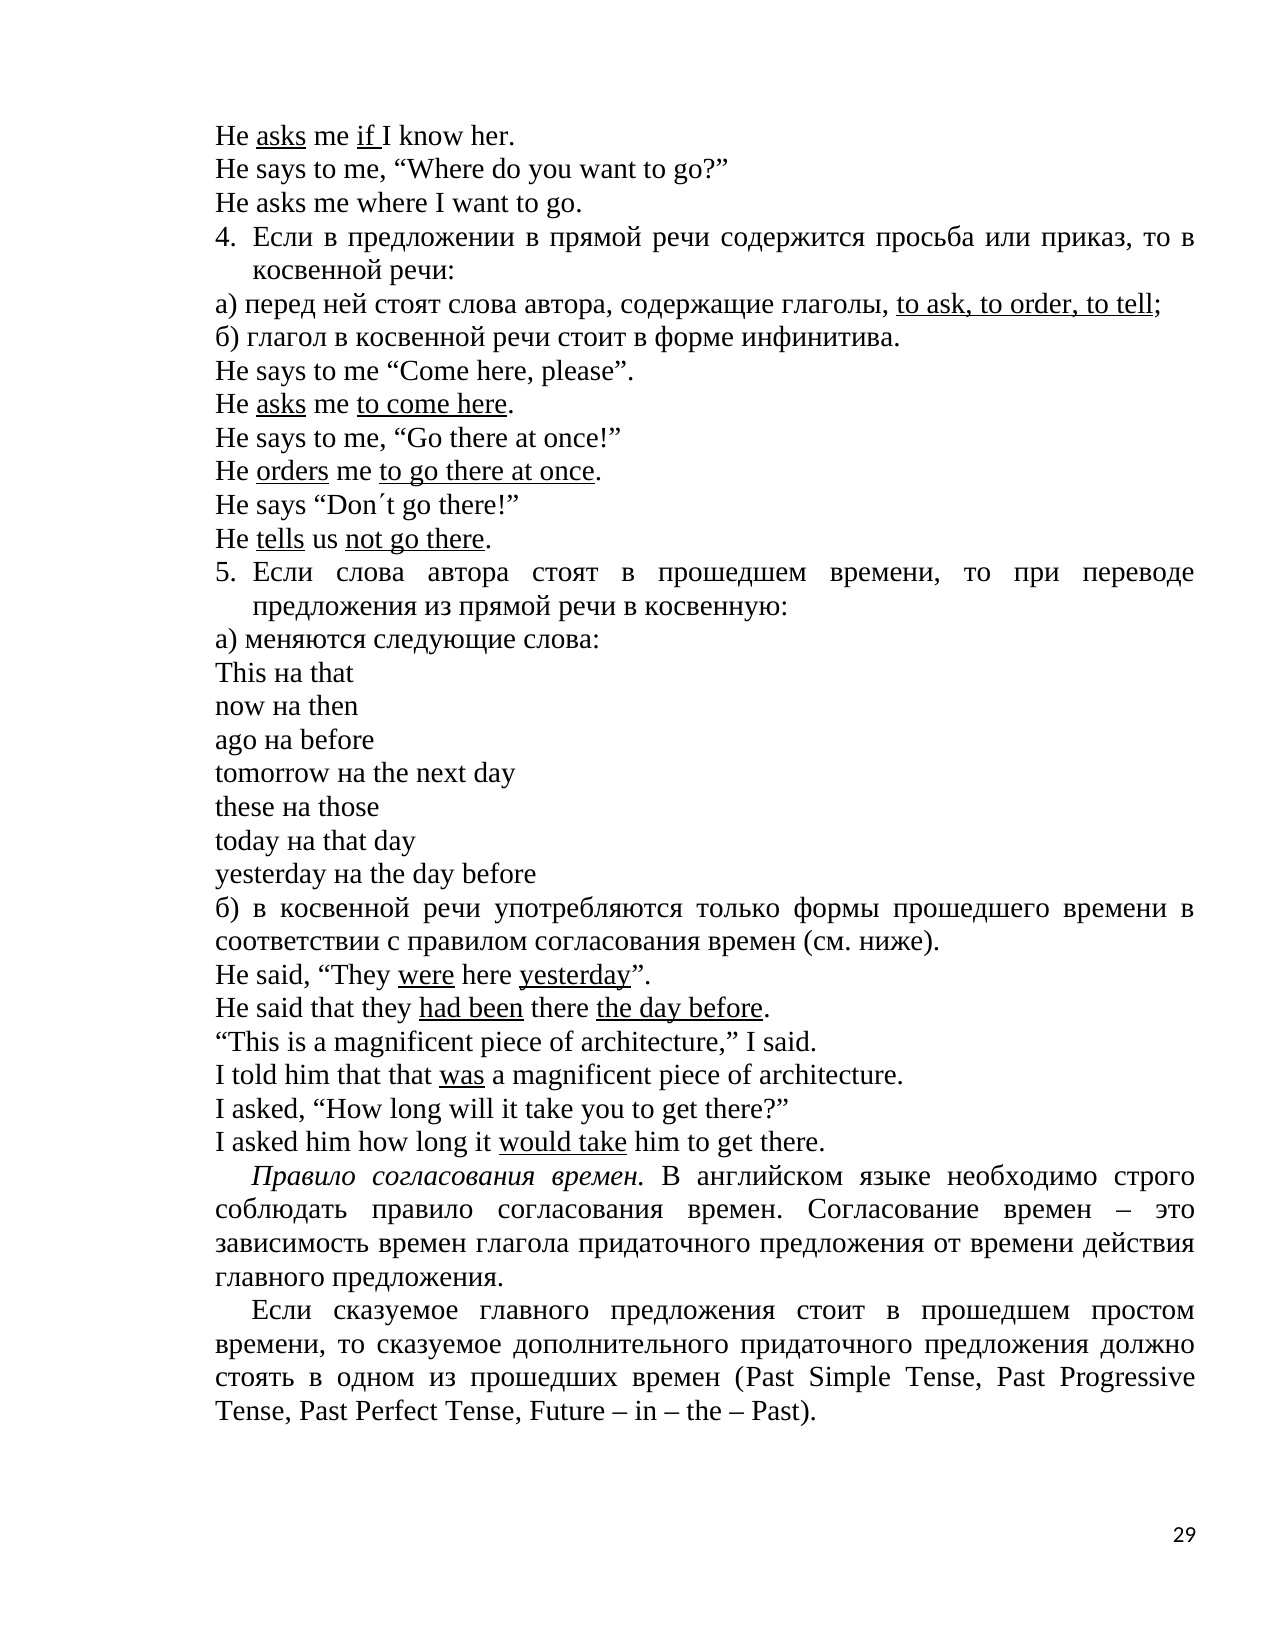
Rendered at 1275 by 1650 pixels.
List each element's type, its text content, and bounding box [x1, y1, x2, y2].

text б) в косвенной речи употребляются только формы прошедшего времени в соответствии с правилом согласования времен (см. ниже). [215, 890, 1196, 957]
text He said, “They were here yesterday”. [215, 957, 1196, 990]
text Правило согласования времен. В английском языке необходимо строго соблюдать правило согласования времен. Согласование времен – это зависимость времен глагола придаточного предложения от времени действия главного предложения. [215, 1158, 1196, 1292]
text He asks me where I want to go. [215, 185, 1196, 219]
text “This is a magnificent piece of architecture,” I said. [215, 1024, 1196, 1057]
text This на that [215, 655, 1196, 688]
text today на that day [215, 823, 1196, 856]
text ago на before [215, 722, 1196, 756]
text I asked him how long it would take him to get there. [215, 1124, 1196, 1158]
list Если слова автора стоят в прошедшем времени, то при переводе предложения из прямой речи в косвенную: [215, 554, 1196, 621]
text He asks me if I know her. [215, 118, 1196, 152]
text I asked, “How long will it take you to get there?” [215, 1091, 1196, 1124]
text now на then [215, 688, 1196, 722]
text б) глагол в косвенной речи стоит в форме инфинитива. [215, 319, 1196, 353]
text He says to me “Come here, please”. [215, 353, 1196, 386]
text He tells us not go there. [215, 521, 1196, 554]
text He asks me to come here. [215, 386, 1196, 420]
text I told him that that was a magnificent piece of architecture. [215, 1057, 1196, 1091]
text Если сказуемое главного предложения стоит в прошедшем простом времени, то сказуемое дополнительного придаточного предложения должно стоять в одном из прошедших времен (Past Simple Tense, Past Progressive Tense, Past Perfect Tense, Future – in – the – Past). [215, 1292, 1196, 1426]
text а) перед ней стоят слова автора, содержащие глаголы, to ask, to order, to tell; [215, 286, 1196, 319]
text He says to me, “Go there at once!” [215, 420, 1196, 453]
text yesterday на the day before [215, 856, 1196, 890]
list Если в предложении в прямой речи содержится просьба или приказ, то в косвенной речи: [215, 219, 1196, 286]
text He said that they had been there the day before. [215, 990, 1196, 1024]
text tomorrow на the next day [215, 756, 1196, 789]
text He says “Dont go there!” [215, 487, 1196, 521]
text He says to me, “Where do you want to go?” [215, 152, 1196, 185]
text а) меняются следующие слова: [215, 621, 1196, 655]
text these на those [215, 789, 1196, 823]
text He orders me to go there at once. [215, 453, 1196, 487]
